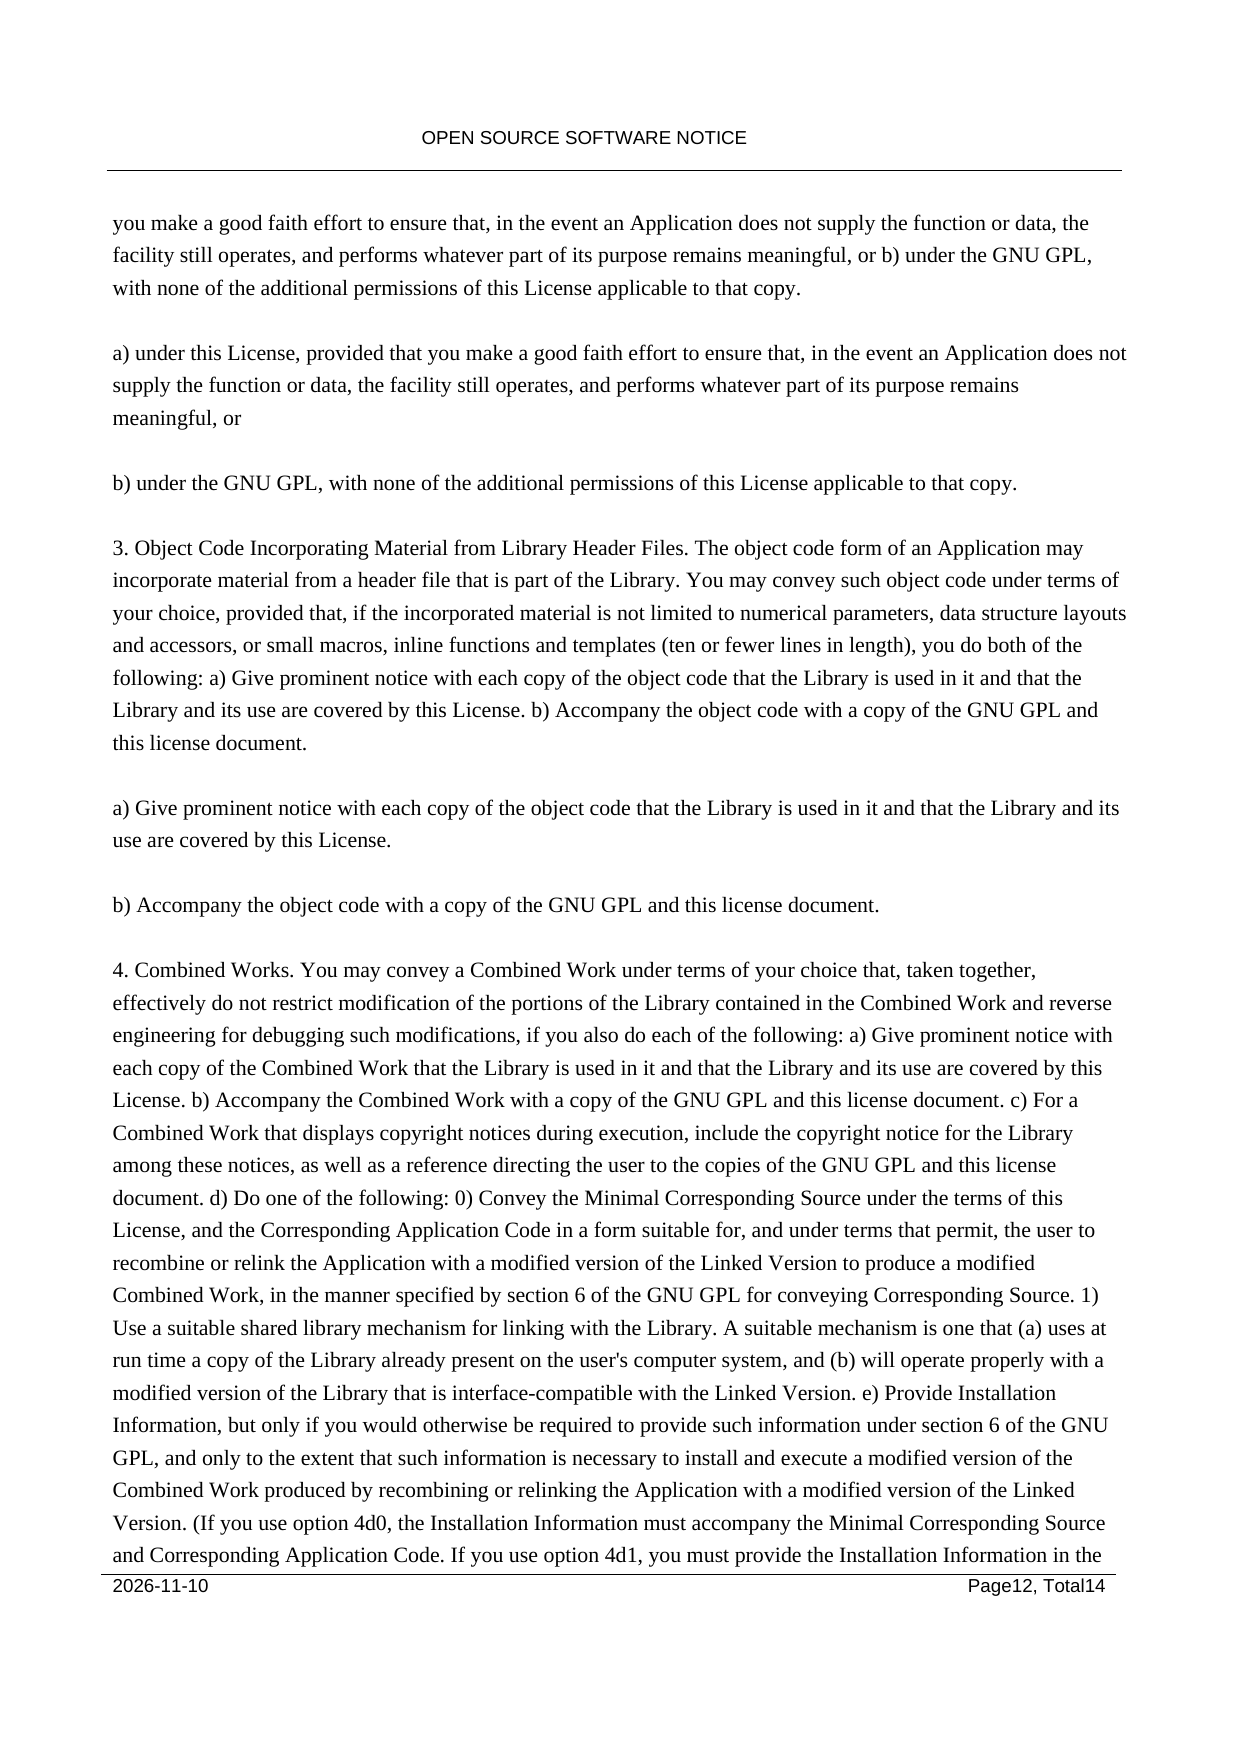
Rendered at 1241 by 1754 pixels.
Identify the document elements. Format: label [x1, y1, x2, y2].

text [112, 206, 1128, 1571]
